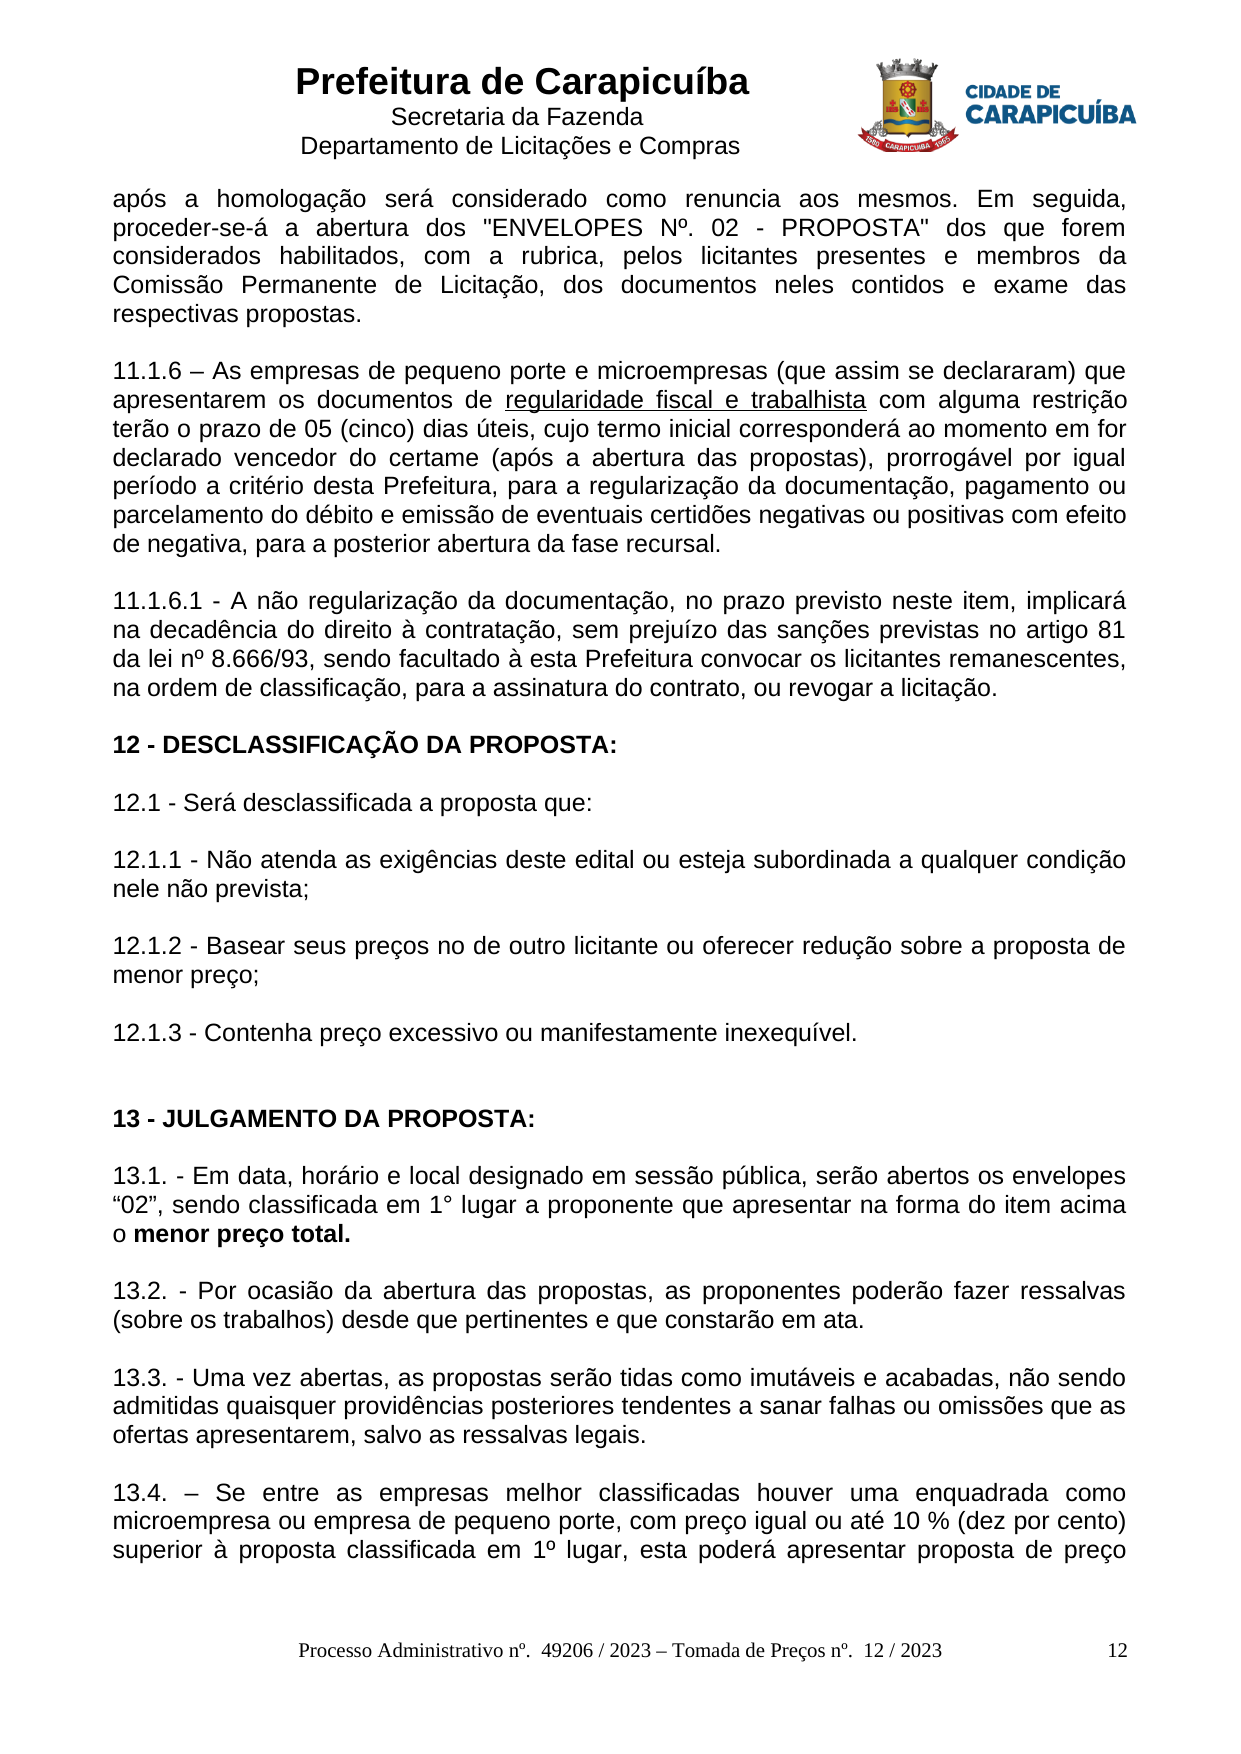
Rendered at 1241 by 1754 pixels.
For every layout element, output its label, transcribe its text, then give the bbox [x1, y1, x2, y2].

text 12.1 - Será desclassificada a proposta que: [112, 787, 1128, 816]
text 13.1. - Em data, horário e local designado em sessão pública, serão abertos os envelopes “, sendo classificada em 1° lugar a proponente que apresentar na forma do item acima o menor preço total. [112, 1161, 1128, 1247]
text 13.3. - Uma vez abertas, as propostas serão tidas como imutáveis e acabadas, não sendo admitidas quaisquer providências posteriores tendentes a sanar falhas ou omissões que as ofertas apresentarem, salvo as ressalvas legais. [112, 1362, 1128, 1449]
text 12 - DESCLASSIFICAÇÃO DA PROPOSTA: [112, 730, 1128, 759]
text 11.1.6 – As empresas de pequeno porte e microempresas (que assim se declararam) que apresentarem os documentos de regularidade fiscal e trabalhista com alguma restrição terão o prazo de 05 (cinco) dias úteis, cujo termo inicial corresponderá ao momento em for declarado vencedor do certame (após a abertura das propostas), prorrogável por igual período a critério desta Prefeitura, para a regularização da documentação, pagamento ou parcelamento do débito e emissão de eventuais certidões negativas ou positivas com efeito de negativa, para a posterior abertura da fase recursal. [112, 356, 1128, 557]
text 13.2. - Por ocasião da abertura das propostas, as proponentes poderão fazer ressalvas (sobre os trabalhos) desde que pertinentes e que constarão em ata. [112, 1276, 1128, 1334]
text 12.1.1 - Não atenda as exigências deste edital ou esteja subordinada a qualquer condição nele não prevista; [112, 845, 1128, 902]
text 12.1.3 - Contenha preço excessivo ou manifestamente inexequível. [112, 1017, 1128, 1046]
text 11.1.6.1 - A não regularização da documentação, no prazo previsto neste item, implicará na decadência do direito à contratação, sem prejuízo das sanções previstas no artigo 81 da lei nº 8.666/93, sendo facultado à esta Prefeitura convocar os licitantes remanescentes, na ordem de classificação, para a assinatura do contrato, ou revogar a licitação. [112, 586, 1128, 701]
text 12.1.2 - Basear seus preços no de outro licitante ou oferecer redução sobre a proposta de menor preço; [112, 931, 1128, 989]
text 13 - JULGAMENTO DA PROPOSTA: [112, 1104, 1128, 1132]
picture [857, 57, 1139, 152]
